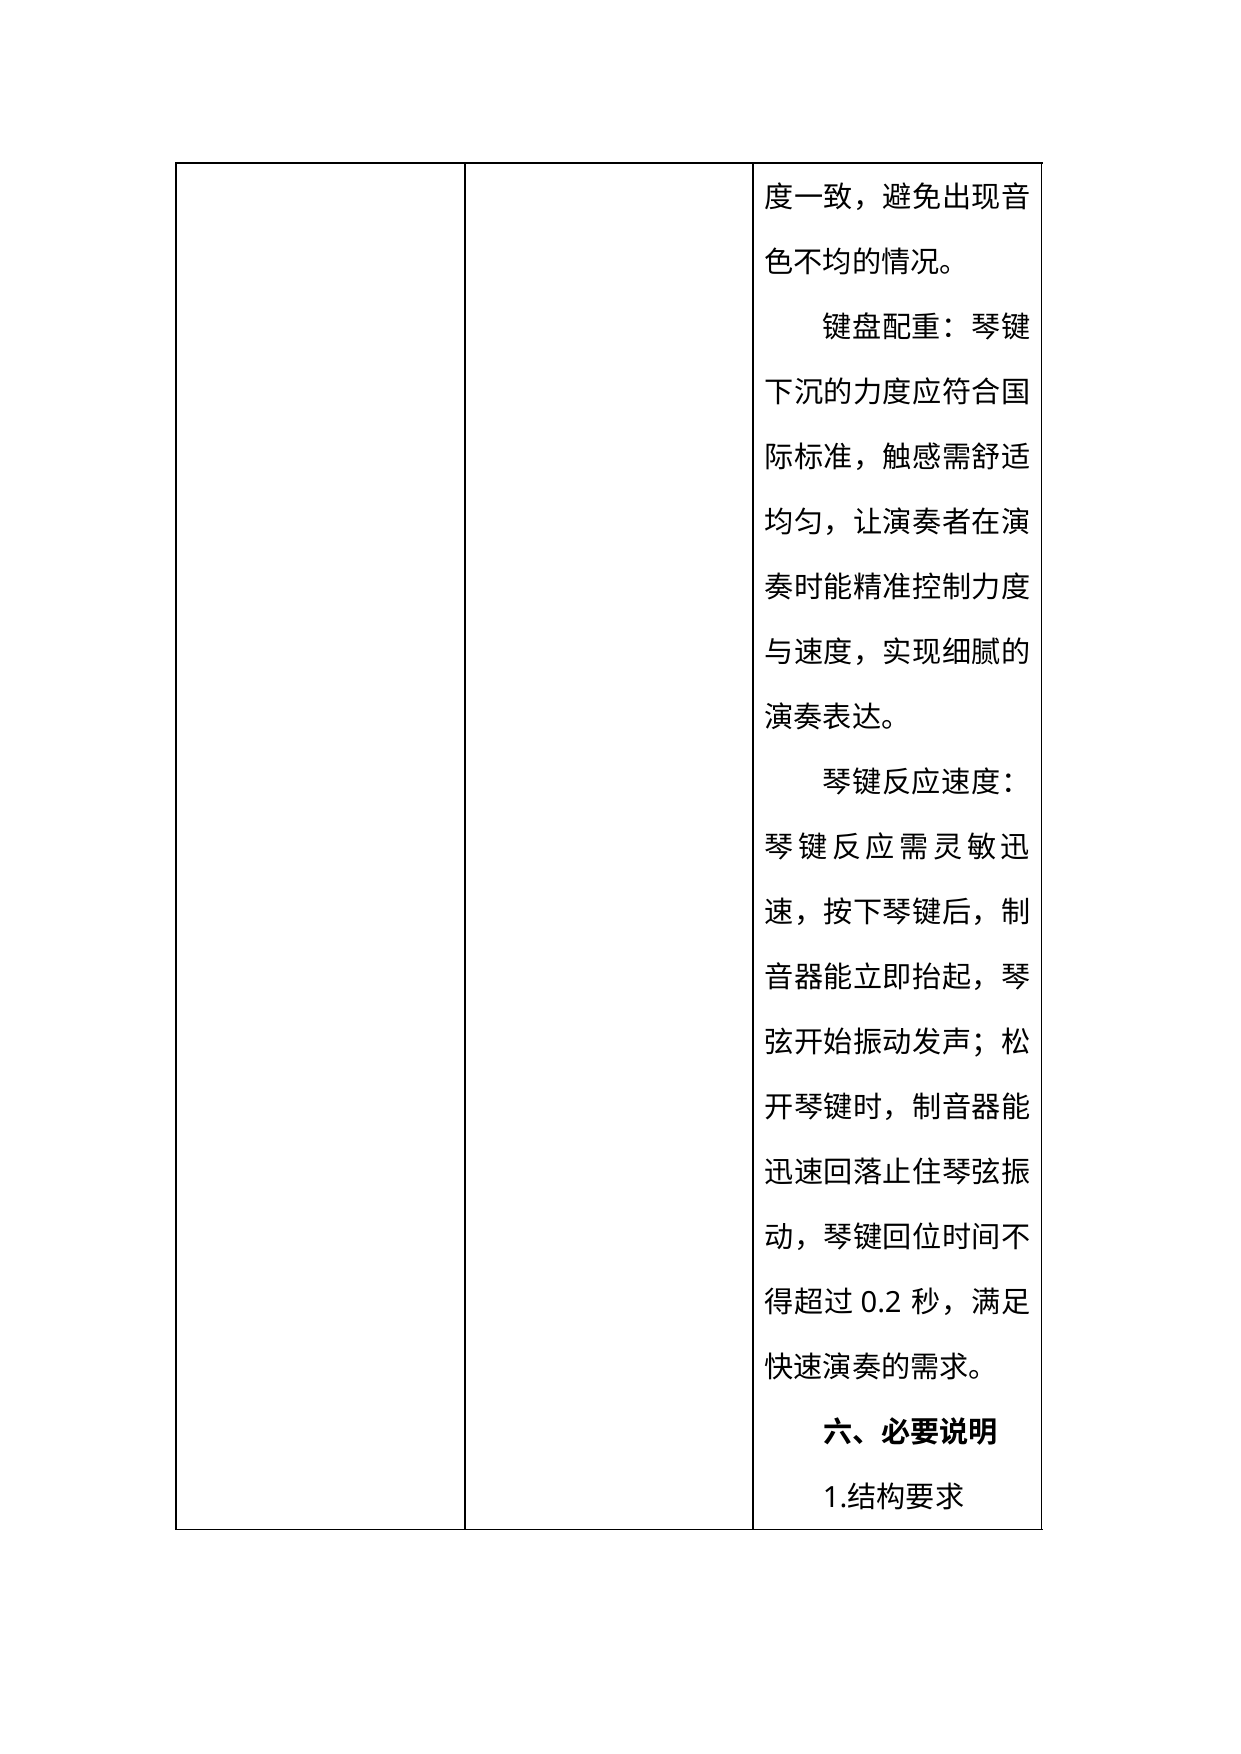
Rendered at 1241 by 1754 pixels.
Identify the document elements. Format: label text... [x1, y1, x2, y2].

table_cell 1 [177, 164, 464, 1528]
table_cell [754, 164, 1041, 1528]
table_cell [466, 164, 752, 1528]
